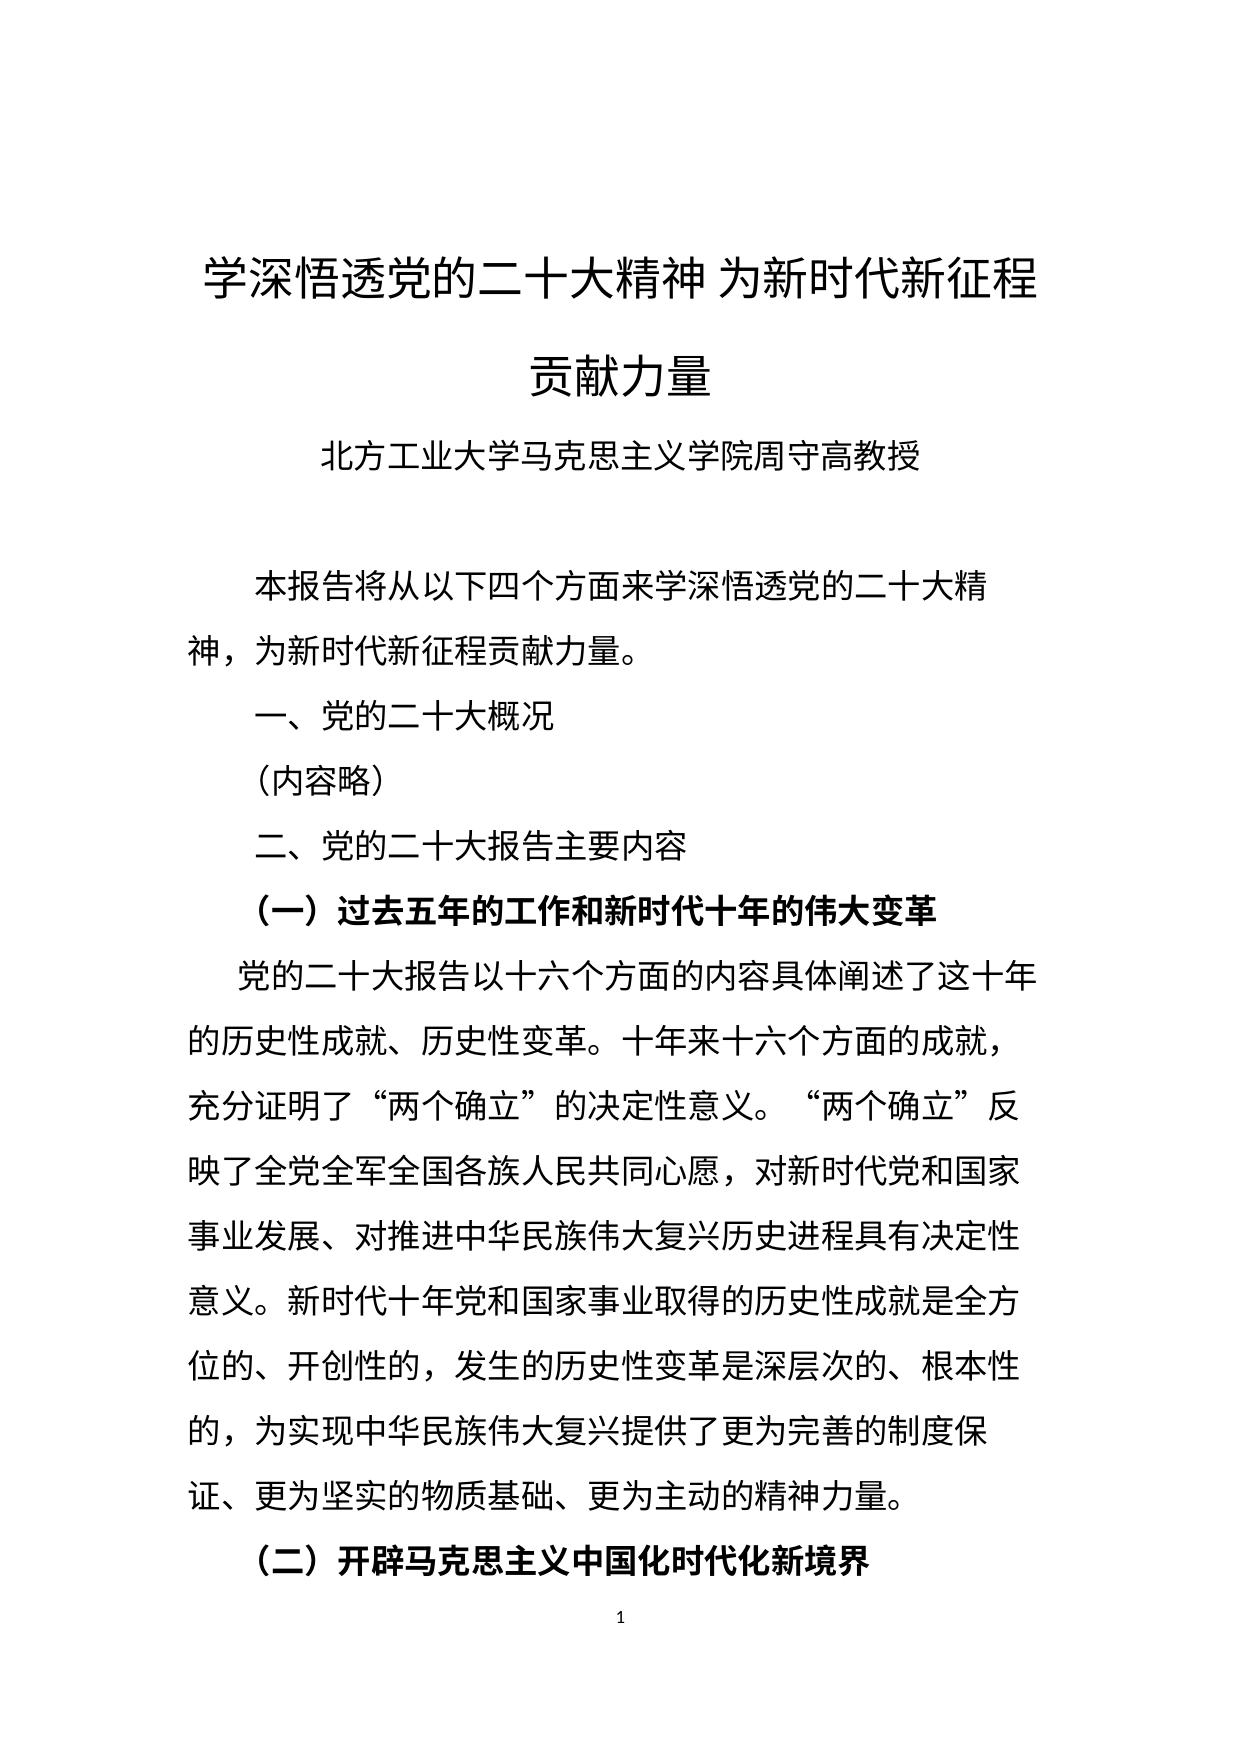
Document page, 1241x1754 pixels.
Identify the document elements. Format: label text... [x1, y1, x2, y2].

text （内容略） [187, 747, 1053, 812]
text 学深悟透党的二十大精神 为新时代新征程贡献力量 [187, 227, 1053, 422]
text （一）过去五年的工作和新时代十年的伟大变革 [187, 877, 1053, 942]
text 北方工业大学马克思主义学院周守高教授 [187, 422, 1053, 487]
text 党的二十大报告以十六个方面的内容具体阐述了这十年的历史性成就、历史性变革。十年来十六个方面的成就，充分证明了“两个确立”的决定性意义。“两个确立”反映了全党全军全国各族人民共同心愿，对新时代党和国家事业发展、对推进中华民族伟大复兴历史进程具有决定性意义。新时代十年党和国家事业取得的历史性成就是全方位的、开创性的，发生的历史性变革是深层次的、根本性的，为实现中华民族伟大复兴提供了更为完善的制度保证、更为坚实的物质基础、更为主动的精神力量。 [187, 942, 1053, 1527]
text 二、党的二十大报告主要内容 [187, 812, 1053, 877]
text 一、党的二十大概况 [187, 682, 1053, 747]
text （二）开辟马克思主义中国化时代化新境界 [187, 1527, 1053, 1592]
text 本报告将从以下四个方面来学深悟透党的二十大精神，为新时代新征程贡献力量。 [187, 552, 1053, 682]
